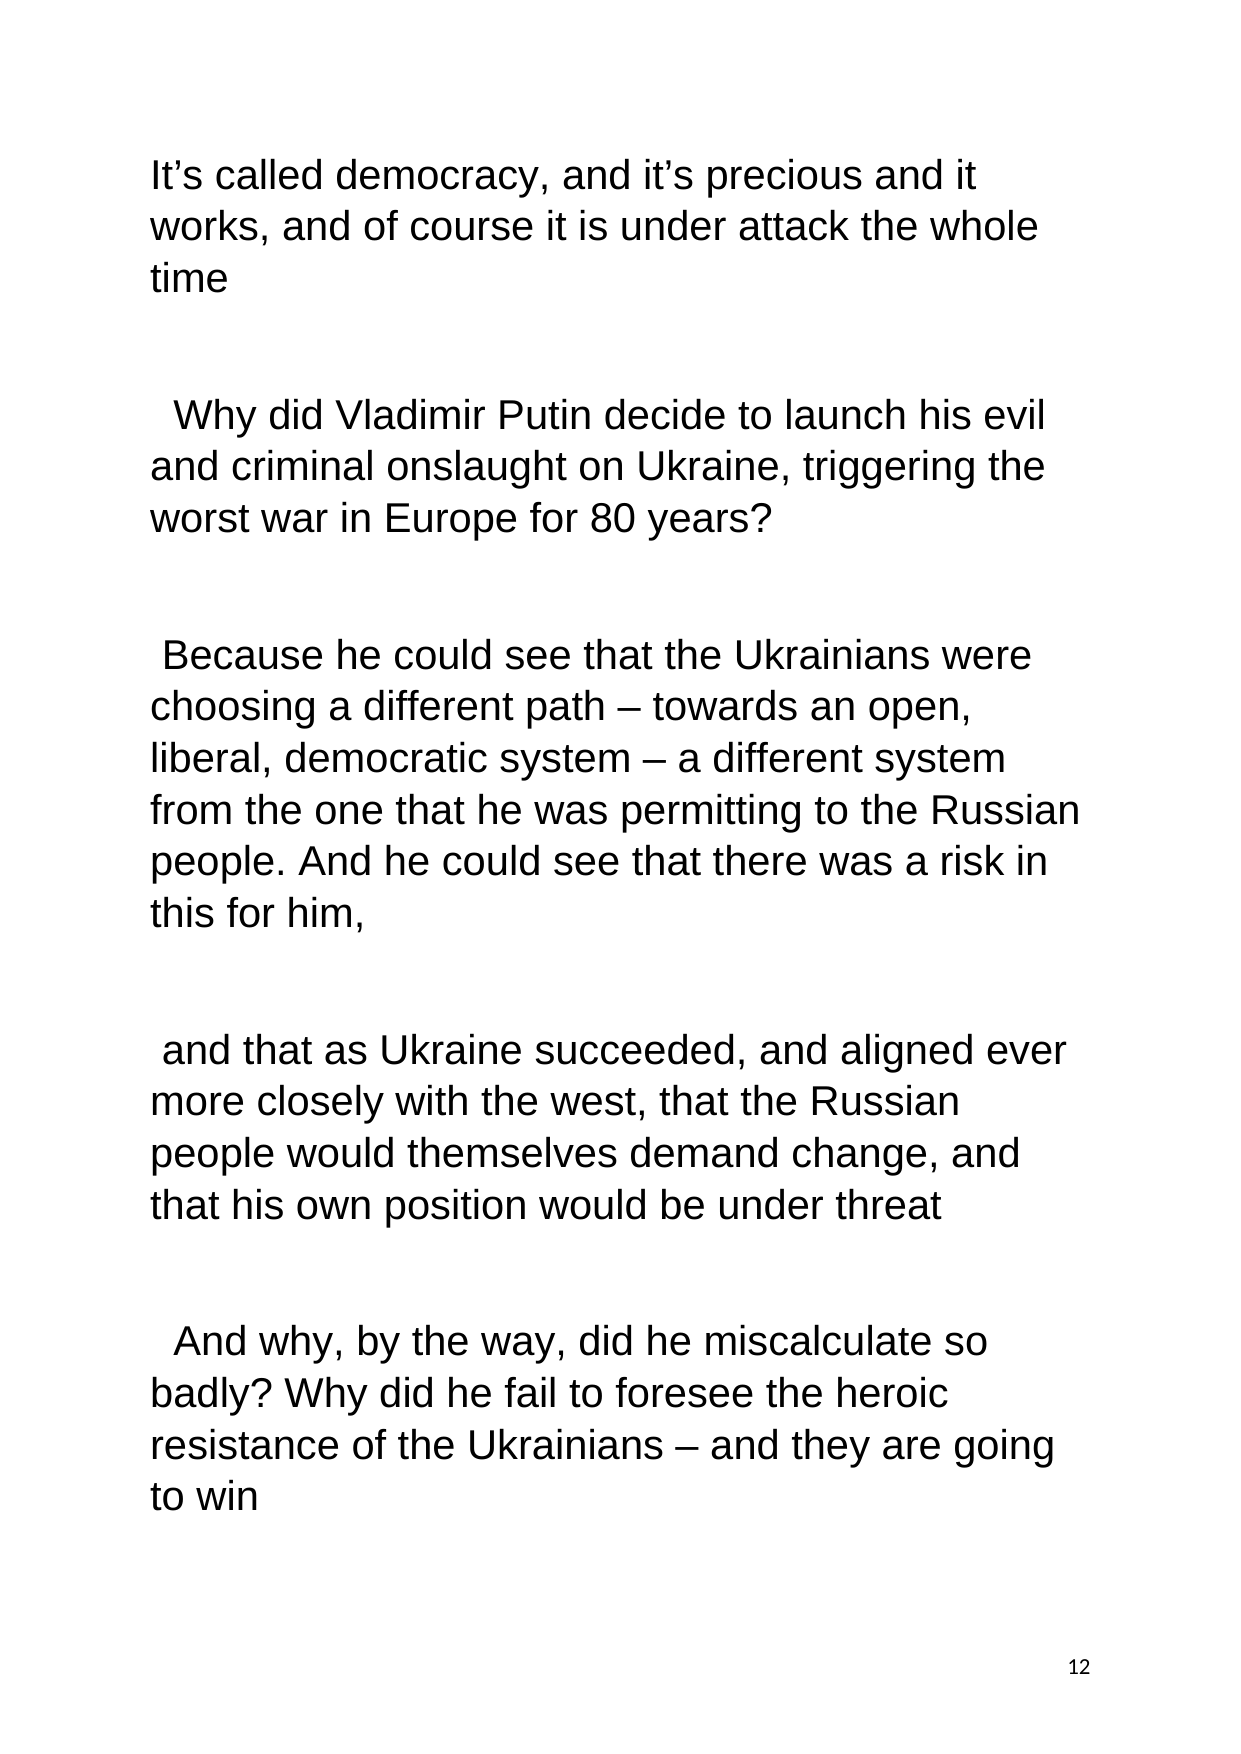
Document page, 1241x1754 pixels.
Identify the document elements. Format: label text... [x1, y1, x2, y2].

text and that as Ukraine succeeded, and aligned ever more closely with the west, that the Russian people would themselves demand change, and that his own position would be under threat [150, 1025, 1090, 1228]
text It’s called democracy, and it’s precious and it works, and of course it is under attack the whole time [150, 150, 1090, 301]
text And why, by the way, did he miscalculate so badly? Why did he fail to foresee the heroic resistance of the Ukrainians – and they are going to win [150, 1317, 1090, 1519]
text Why did Vladimir Putin decide to launch his evil and criminal onslaught on Ukraine, triggering the worst war in Europe for 80 years? [150, 390, 1090, 541]
text Because he could see that the Ukrainians were choosing a different path – towards an open, liberal, democratic system – a different system from the one that he was permitting to the Russian people. And he could see that there was a risk in this for him, [150, 630, 1090, 936]
